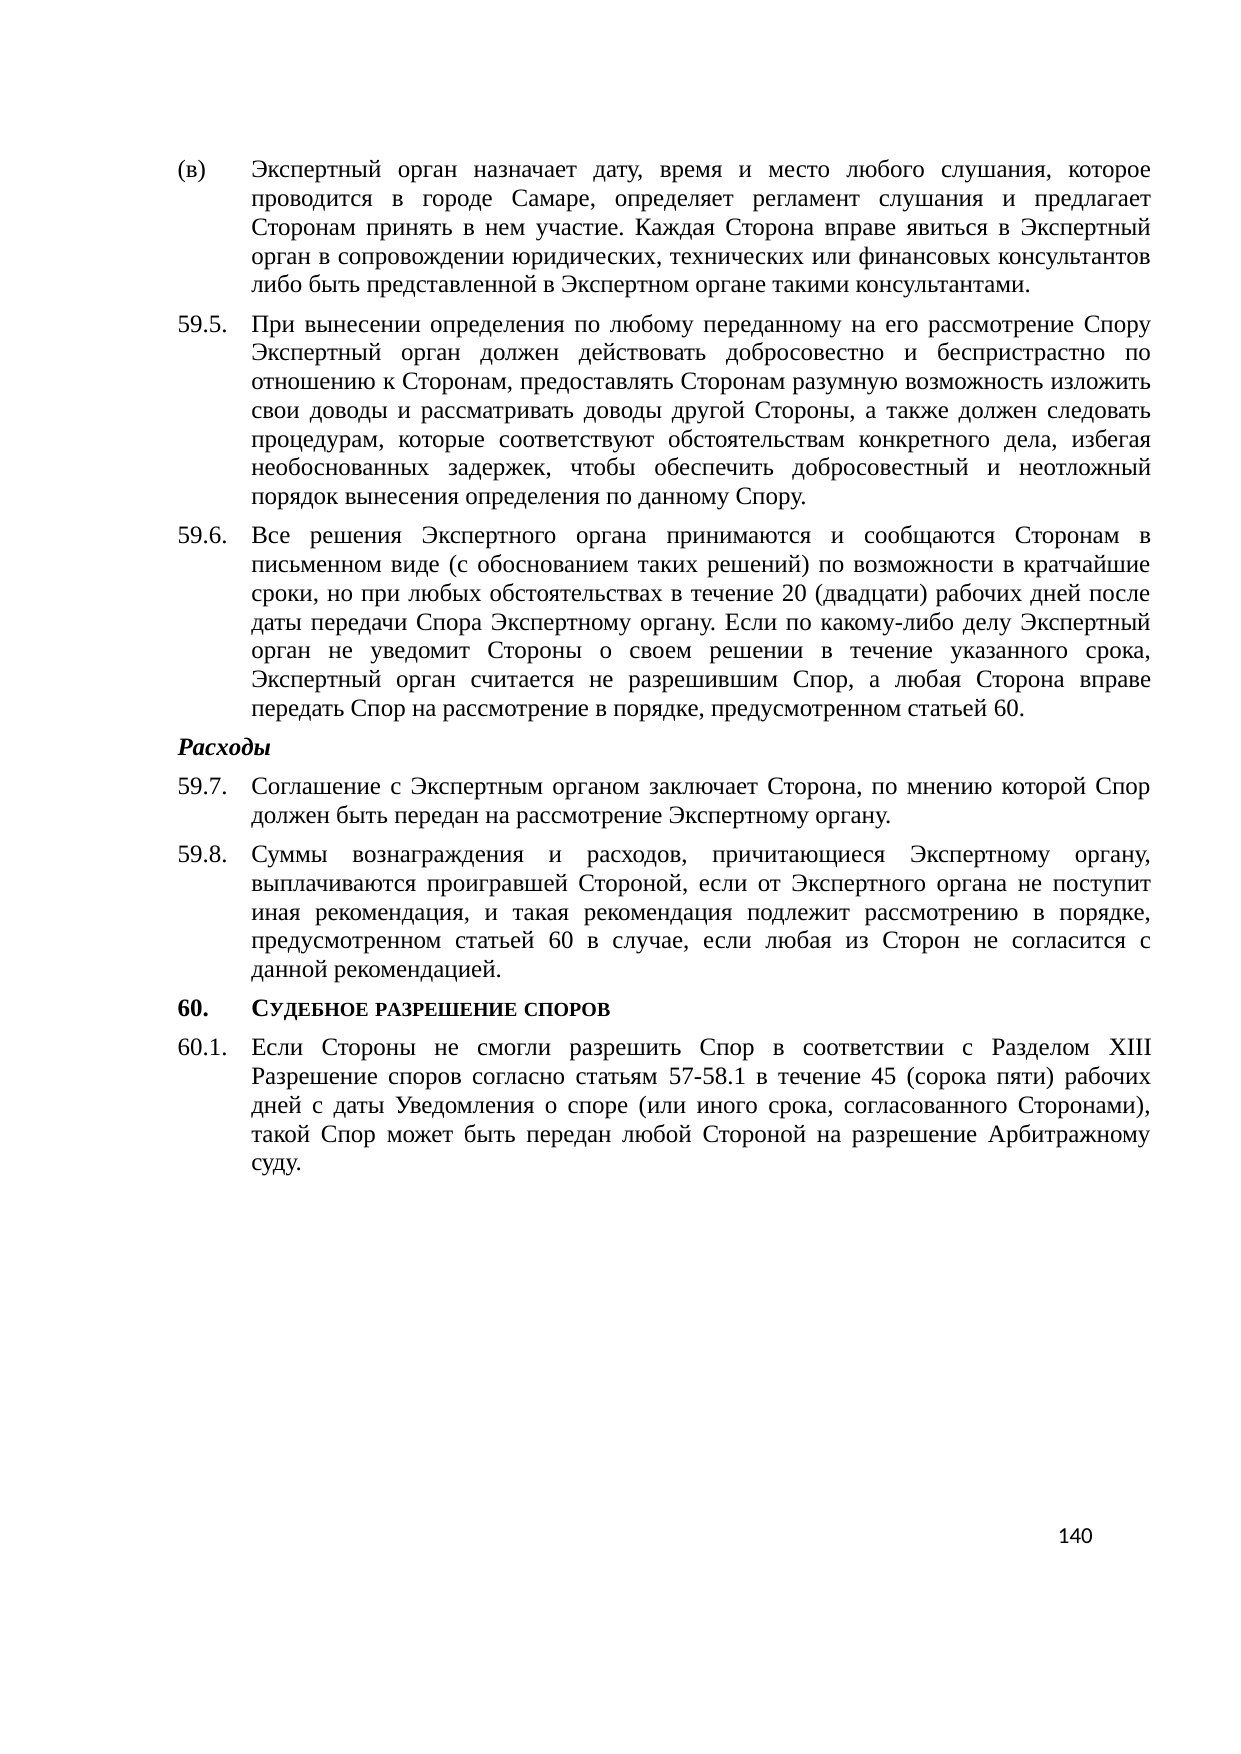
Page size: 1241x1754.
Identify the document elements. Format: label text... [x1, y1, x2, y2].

text Соглашение с Экспертным органом заключает Сторона, по мнению которой Спор должен быть передан на рассмотрение Экспертному органу. [177, 771, 1152, 829]
text Суммы вознаграждения и расходов, причитающиеся Экспертному органу, выплачиваются проигравшей Стороной, если от Экспертного органа не поступит иная рекомендация, и такая рекомендация подлежит рассмотрению в порядке, предусмотренном статьей 60 в случае, если любая из Сторон не согласится с данной рекомендацией. [177, 839, 1152, 983]
text Судебное разрешение споров [177, 993, 1152, 1022]
text Расходы [177, 732, 1152, 761]
text При вынесении определения по любому переданному на его рассмотрение Спору Экспертный орган должен действовать добросовестно и беспристрастно по отношению к Сторонам, предоставлять Сторонам разумную возможность изложить свои доводы и рассматривать доводы другой Стороны, а также должен следовать процедурам, которые соответствуют обстоятельствам конкретного дела, избегая необоснованных задержек, чтобы обеспечить добросовестный и неотложный порядок вынесения определения по данному Спору. [177, 309, 1152, 510]
text Если Стороны не смогли разрешить Спор в соответствии с Разделом XIII Разрешение споров согласно статьям 57-58.1 в течение 45 (сорока пяти) рабочих дней с даты Уведомления о споре (или иного срока, согласованного Сторонами), такой Спор может быть передан любой Стороной на разрешение Арбитражному суду. [177, 1032, 1152, 1176]
text Все решения Экспертного органа принимаются и сообщаются Сторонам в письменном виде (с обоснованием таких решений) по возможности в кратчайшие сроки, но при любых обстоятельствах в течение 20 (двадцати) рабочих дней после даты передачи Спора Экспертному органу. Если по какому-либо делу Экспертный орган не уведомит Стороны о своем решении в течение указанного срока, Экспертный орган считается не разрешившим Спор, а любая Сторона вправе передать Спор на рассмотрение в порядке, предусмотренном статьей 60. [177, 520, 1152, 722]
text Экспертный орган назначает дату, время и место любого слушания, которое проводится в городе Самаре, определяет регламент слушания и предлагает Сторонам принять в нем участие. Каждая Сторона вправе явиться в Экспертный орган в сопровождении юридических, технических или финансовых консультантов либо быть представленной в Экспертном органе такими консультантами. [177, 154, 1152, 298]
